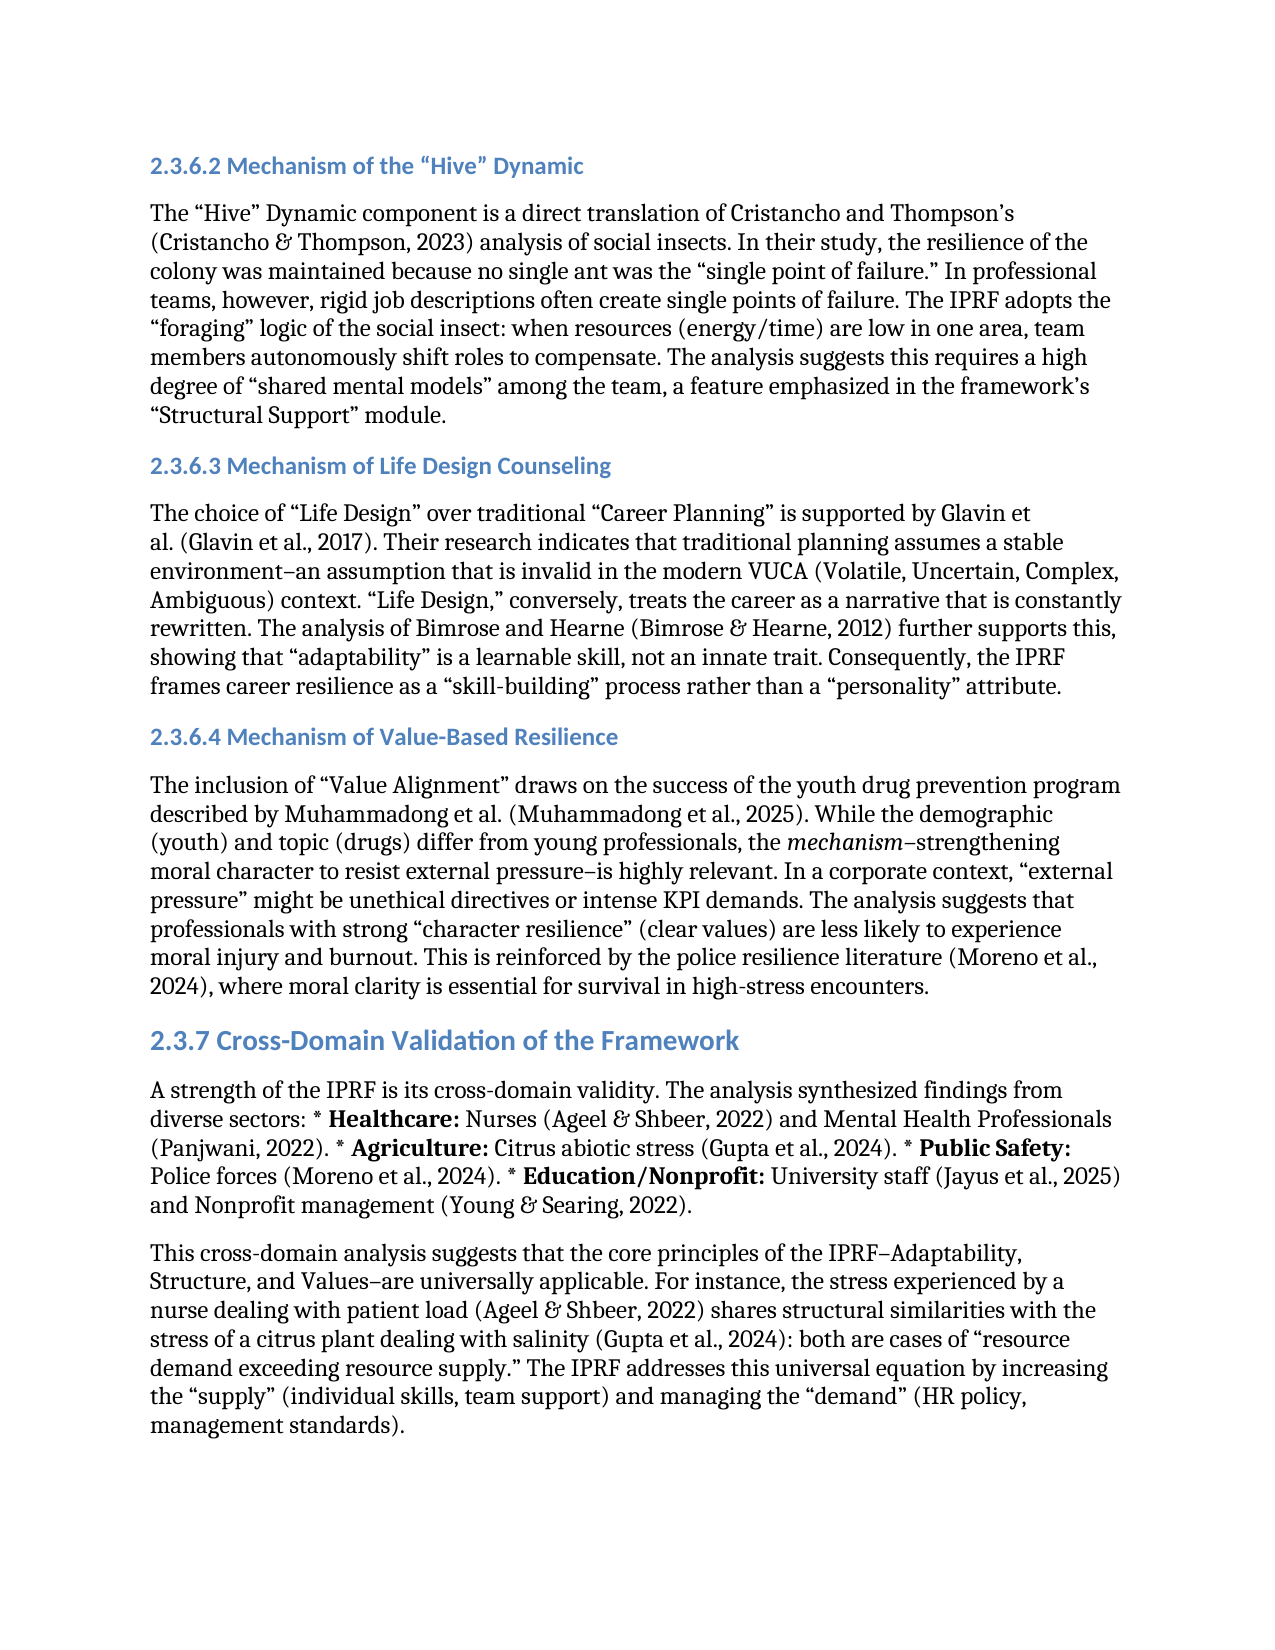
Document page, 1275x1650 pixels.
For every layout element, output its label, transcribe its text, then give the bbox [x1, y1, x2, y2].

text The inclusion of “Value Alignment” draws on the success of the youth drug prevention program described by Muhammadong et al. (Muhammadong et al., 2025). While the demographic (youth) and topic (drugs) differ from young professionals, the mechanism–strengthening moral character to resist external pressure–is highly relevant. In a corporate context, “external pressure” might be unethical directives or intense KPI demands. The analysis suggests that professionals with strong “character resilience” (clear values) are less likely to experience moral injury and burnout. This is reinforced by the police resilience literature (Moreno et al., 2024), where moral clarity is essential for survival in high-stress encounters. [150, 771, 1125, 1001]
text This cross-domain analysis suggests that the core principles of the IPRF–Adaptability, Structure, and Values–are universally applicable. For instance, the stress experienced by a nurse dealing with patient load (Ageel & Shbeer, 2022) shares structural similarities with the stress of a citrus plant dealing with salinity (Gupta et al., 2024): both are cases of “resource demand exceeding resource supply.” The IPRF addresses this universal equation by increasing the “supply” (individual skills, team support) and managing the “demand” (HR policy, management standards). [150, 1238, 1125, 1440]
text The “Hive” Dynamic component is a direct translation of Cristancho and Thompson’s (Cristancho & Thompson, 2023) analysis of social insects. In their study, the resilience of the colony was maintained because no single ant was the “single point of failure.” In professional teams, however, rigid job descriptions often create single points of failure. The IPRF adopts the “foraging” logic of the social insect: when resources (energy/time) are low in one area, team members autonomously shift roles to compensate. The analysis suggests this requires a high degree of “shared mental models” among the team, a feature emphasized in the framework’s “Structural Support” module. [150, 199, 1125, 429]
text A strength of the IPRF is its cross-domain validity. The analysis synthesized findings from diverse sectors: * Healthcare: Nurses (Ageel & Shbeer, 2022) and Mental Health Professionals (Panjwani, 2022). * Agriculture: Citrus abiotic stress (Gupta et al., 2024). * Public Safety: Police forces (Moreno et al., 2024). * Education/Nonprofit: University staff (Jayus et al., 2025) and Nonprofit management (Young & Searing, 2022). [150, 1076, 1125, 1220]
subtitle 2.3.6.3 Mechanism of Life Design Counseling [150, 450, 1125, 481]
subtitle 2.3.6.4 Mechanism of Value-Based Resilience [150, 721, 1125, 752]
subtitle 2.3.6.2 Mechanism of the “Hive” Dynamic [150, 150, 1125, 181]
subtitle 2.3.7 Cross-Domain Validation of the Framework [150, 1022, 1125, 1057]
text The choice of “Life Design” over traditional “Career Planning” is supported by Glavin et al. (Glavin et al., 2017). Their research indicates that traditional planning assumes a stable environment–an assumption that is invalid in the modern VUCA (Volatile, Uncertain, Complex, Ambiguous) context. “Life Design,” conversely, treats the career as a narrative that is constantly rewritten. The analysis of Bimrose and Hearne (Bimrose & Hearne, 2012) further supports this, showing that “adaptability” is a learnable skill, not an innate trait. Consequently, the IPRF frames career resilience as a “skill-building” process rather than a “personality” attribute. [150, 499, 1125, 701]
